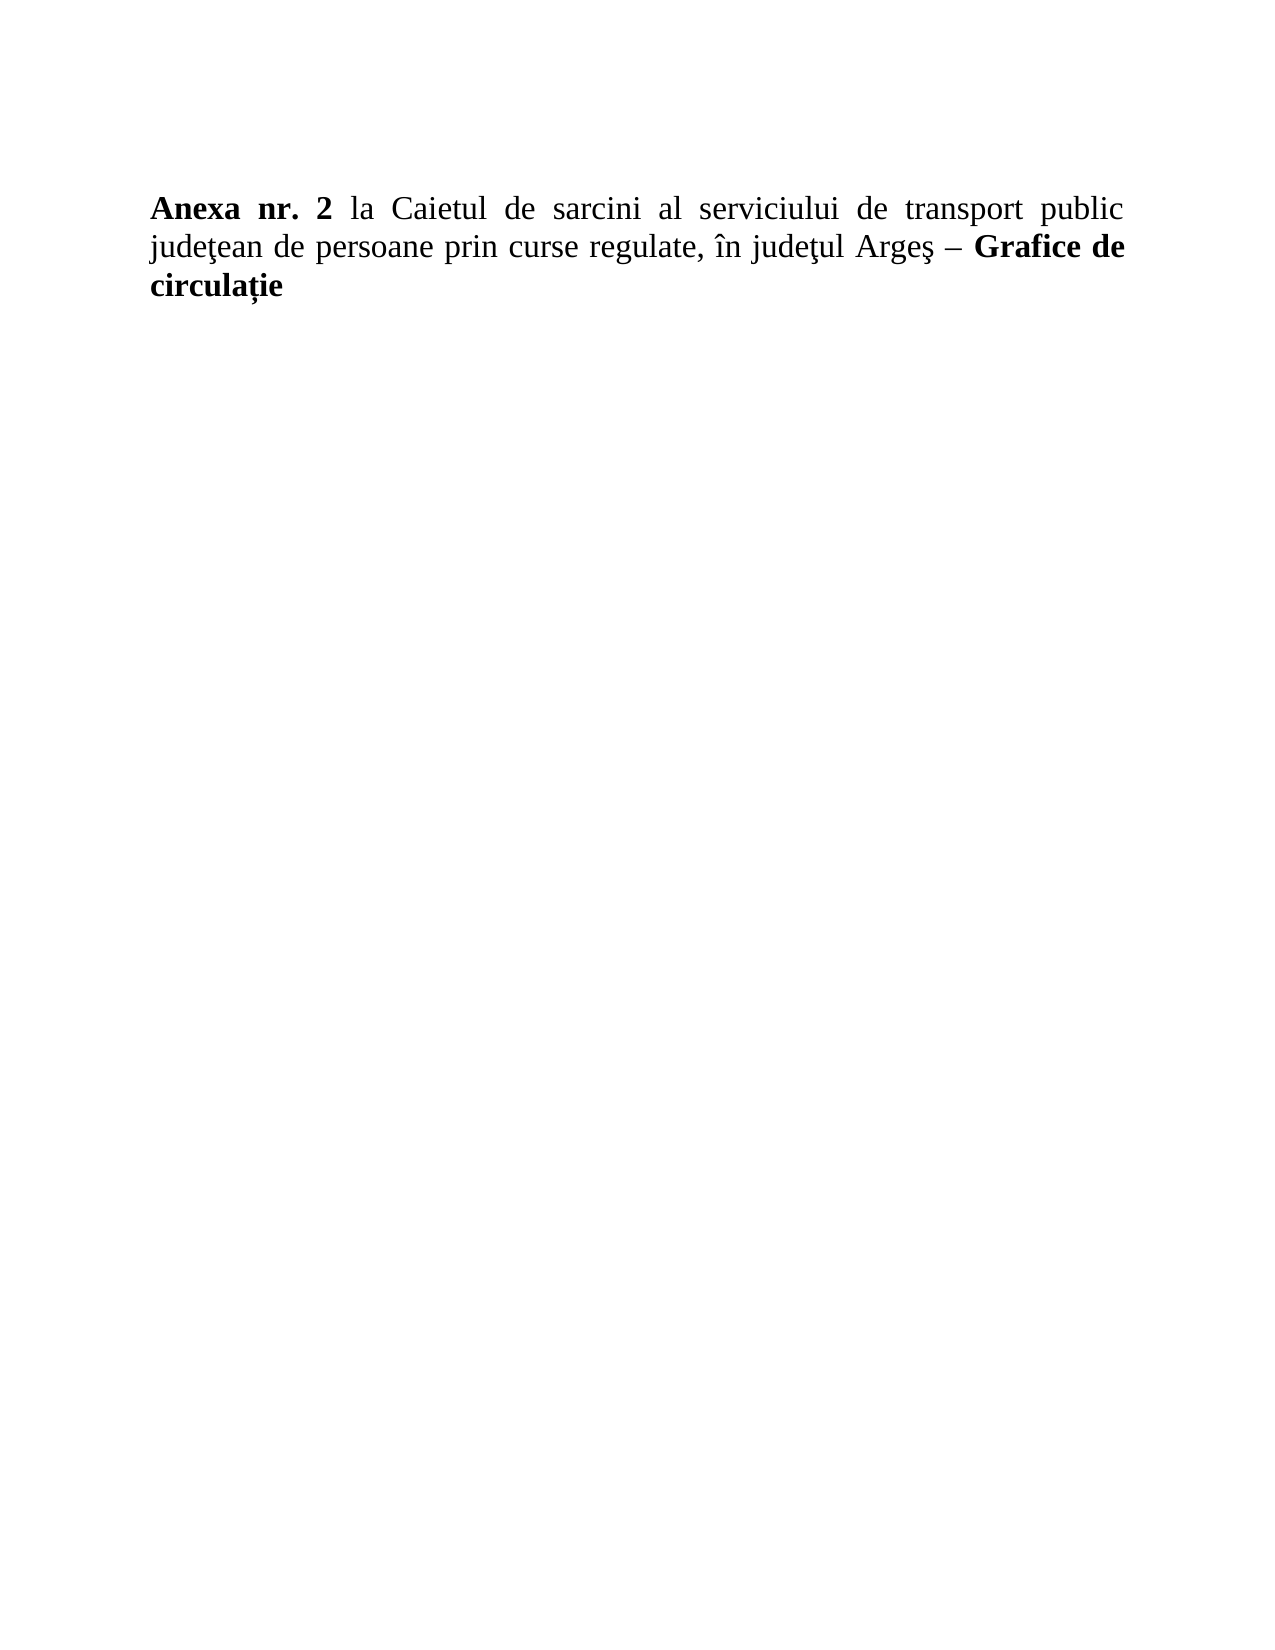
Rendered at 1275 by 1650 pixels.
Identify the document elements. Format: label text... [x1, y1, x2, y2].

text Anexa nr. 2 la Caietul de sarcini al serviciului de transport public judeţean de persoane prin curse regulate, în judeţul Argeş – Grafice de circulație [150, 188, 1125, 303]
